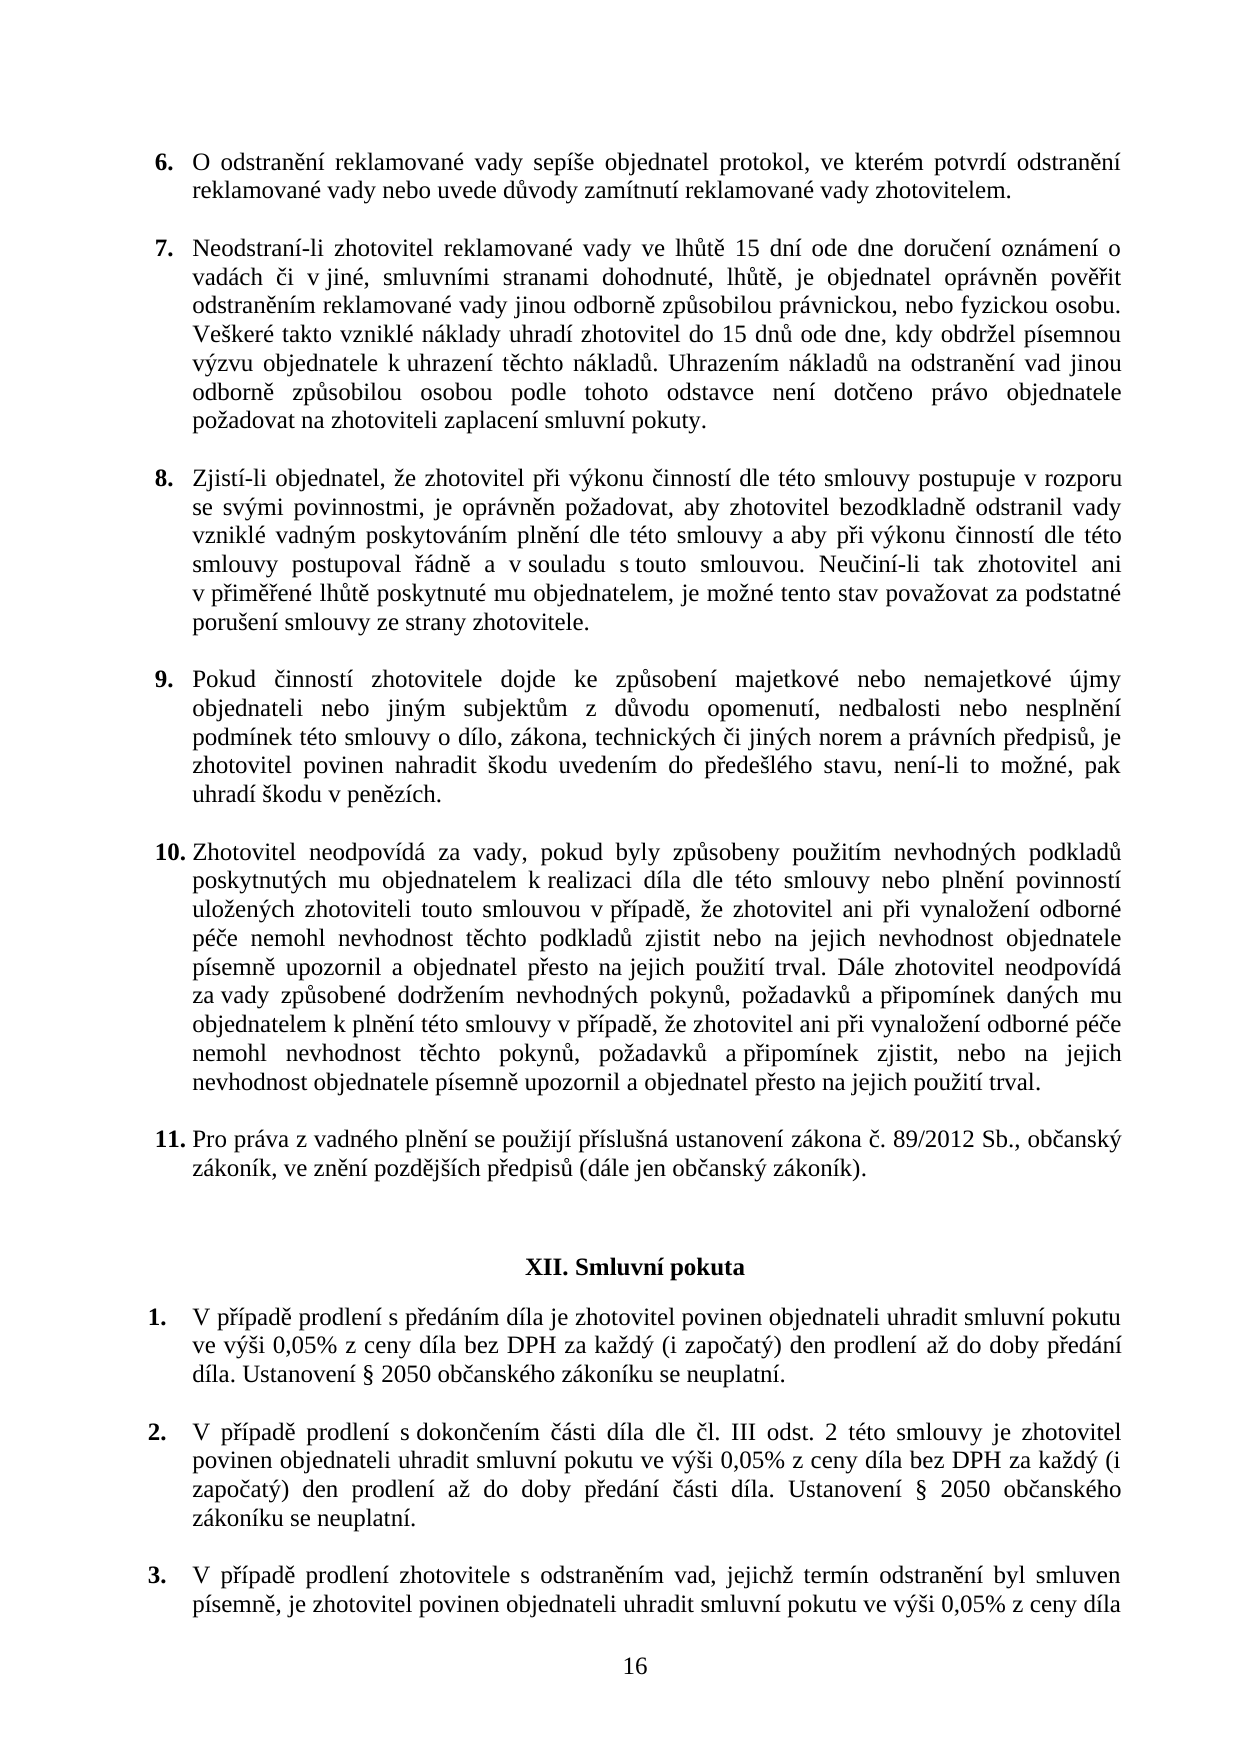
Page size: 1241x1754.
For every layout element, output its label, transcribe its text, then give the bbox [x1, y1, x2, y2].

list Pokud činností zhotovitele dojde ke způsobení majetkové nebo nemajetkové újmy objednateli nebo jiným subjektům z důvodu opomenutí, nedbalosti nebo nesplnění podmínek této smlouvy o dílo, zákona, technických či jiných norem a právních předpisů, je zhotovitel povinen nahradit škodu uvedením do předešlého stavu, není-li to možné, pak uhradí škodu v penězích. [154, 664, 1122, 808]
list Zjistí-li objednatel, že zhotovitel při výkonu činností dle této smlouvy postupuje v rozporu se svými povinnostmi, je oprávněn požadovat, aby zhotovitel bezodkladně odstranil vady vzniklé vadným poskytováním plnění dle této smlouvy a aby při výkonu činností dle této smlouvy postupoval řádně a v souladu s touto smlouvou. Neučiní-li tak zhotovitel ani v přiměřené lhůtě poskytnuté mu objednatelem, je možné tento stav považovat za podstatné porušení smlouvy ze strany zhotovitele. [154, 463, 1122, 636]
list V případě prodlení s předáním díla je zhotovitel povinen objednateli uhradit smluvní pokutu ve výši 0,05% z ceny díla bez DPH za každý (i započatý) den prodlení až do doby předání díla. Ustanovení § 2050 občanského zákoníku se neuplatní. [148, 1302, 1122, 1388]
list O odstranění reklamované vady sepíše objednatel protokol, ve kterém potvrdí odstranění reklamované vady nebo uvede důvody zamítnutí reklamované vady zhotovitelem. [154, 147, 1122, 204]
list V případě prodlení s dokončením části díla dle čl. III odst. 2 této smlouvy je zhotovitel povinen objednateli uhradit smluvní pokutu ve výši 0,05% z ceny díla bez DPH za každý (i započatý) den prodlení až do doby předání části díla. Ustanovení § 2050 občanského zákoníku se neuplatní. [148, 1417, 1122, 1532]
subtitle Smluvní pokuta [148, 1252, 1122, 1281]
list Neodstraní-li zhotovitel reklamované vady ve lhůtě 15 dní ode dne doručení oznámení o vadách či v jiné, smluvními stranami dohodnuté, lhůtě, je objednatel oprávněn pověřit odstraněním reklamované vady jinou odborně způsobilou právnickou, nebo fyzickou osobu. Veškeré takto vzniklé náklady uhradí zhotovitel do 15 dnů ode dne, kdy obdržel písemnou výzvu objednatele k uhrazení těchto nákladů. Uhrazením nákladů na odstranění vad jinou odborně způsobilou osobou podle tohoto odstavce není dotčeno právo objednatele požadovat na zhotoviteli zaplacení smluvní pokuty. [154, 233, 1122, 434]
list Pro práva z vadného plnění se použijí příslušná ustanovení zákona č. 89/2012 Sb., občanský zákoník, ve znění pozdějších předpisů (dále jen občanský zákoník). [154, 1124, 1122, 1182]
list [148, 1561, 1122, 1618]
list Zhotovitel neodpovídá za vady, pokud byly způsobeny použitím nevhodných podkladů poskytnutých mu objednatelem k realizaci díla dle této smlouvy nebo plnění povinností uložených zhotoviteli touto smlouvou v případě, že zhotovitel ani při vynaložení odborné péče nemohl nevhodnost těchto podkladů zjistit nebo na jejich nevhodnost objednatele písemně upozornil a objednatel přesto na jejich použití trval. Dále zhotovitel neodpovídá za vady způsobené dodržením nevhodných pokynů, požadavků a připomínek daných mu objednatelem k plnění této smlouvy v případě, že zhotovitel ani při vynaložení odborné péče nemohl nevhodnost těchto pokynů, požadavků a připomínek zjistit, nebo na jejich nevhodnost objednatele písemně upozornil a objednatel přesto na jejich použití trval. [154, 837, 1122, 1096]
